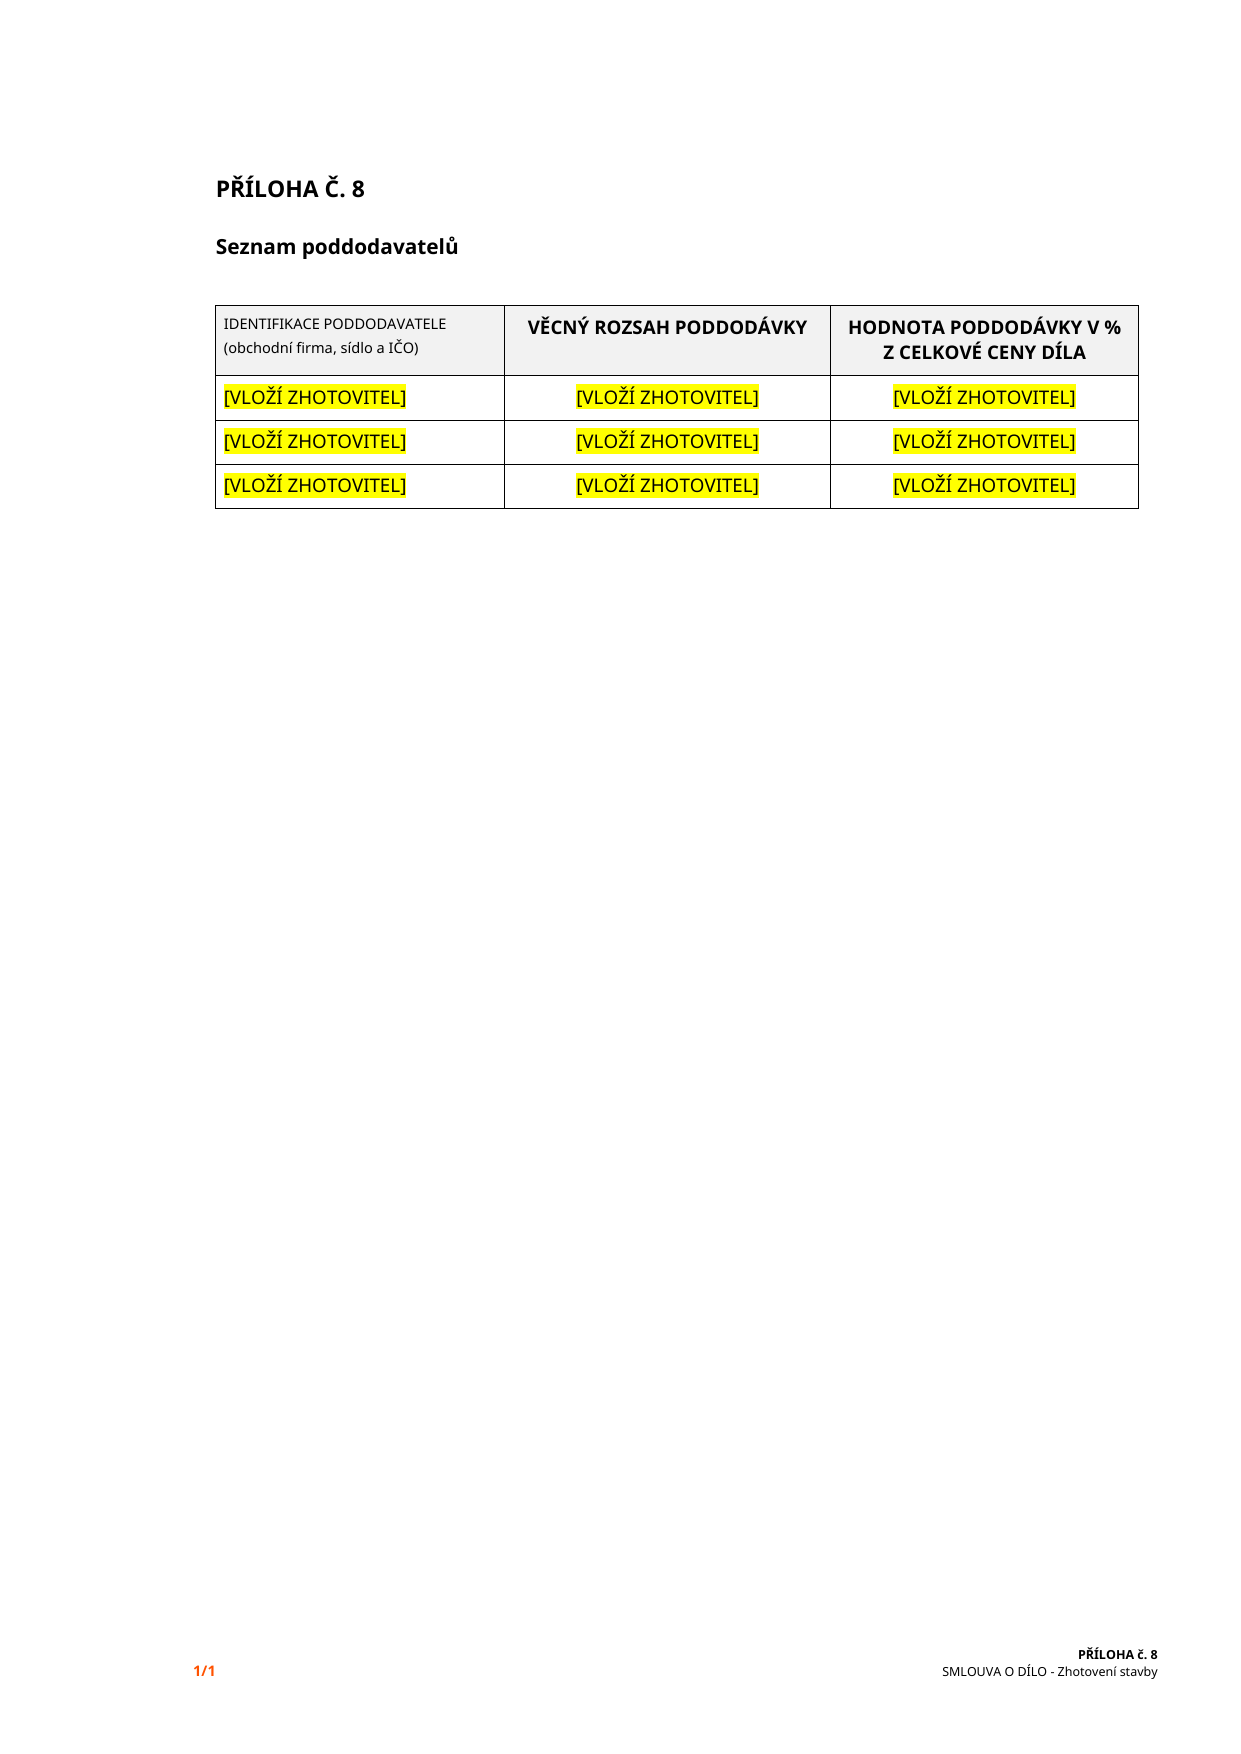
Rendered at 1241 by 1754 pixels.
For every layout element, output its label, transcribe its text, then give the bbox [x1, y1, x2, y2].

table_cell [VLOŽÍ ZHOTOVITEL] [505, 376, 830, 419]
table_cell [VLOŽÍ ZHOTOVITEL] [216, 421, 504, 464]
text Seznam poddodavatelů [216, 232, 1093, 260]
text Příloha č. 8 [216, 172, 1093, 204]
table_header IDENTIFIKACE PODDODAVATELE (obchodní firma, sídlo a IČO) [216, 306, 504, 375]
table_cell [VLOŽÍ ZHOTOVITEL] [831, 376, 1138, 419]
table_header VĚCNÝ ROZSAH PODDODÁVKY [505, 306, 830, 375]
table_cell [VLOŽÍ ZHOTOVITEL] [505, 465, 830, 508]
table_cell [VLOŽÍ ZHOTOVITEL] [505, 421, 830, 464]
table_cell [VLOŽÍ ZHOTOVITEL] [216, 465, 504, 508]
table_cell [VLOŽÍ ZHOTOVITEL] [831, 465, 1138, 508]
table_cell [VLOŽÍ ZHOTOVITEL] [216, 376, 504, 419]
table_header HODNOTA PODDODÁVKY V % Z CELKOVÉ CENY DÍLA [831, 306, 1138, 375]
table_cell [VLOŽÍ ZHOTOVITEL] [831, 421, 1138, 464]
